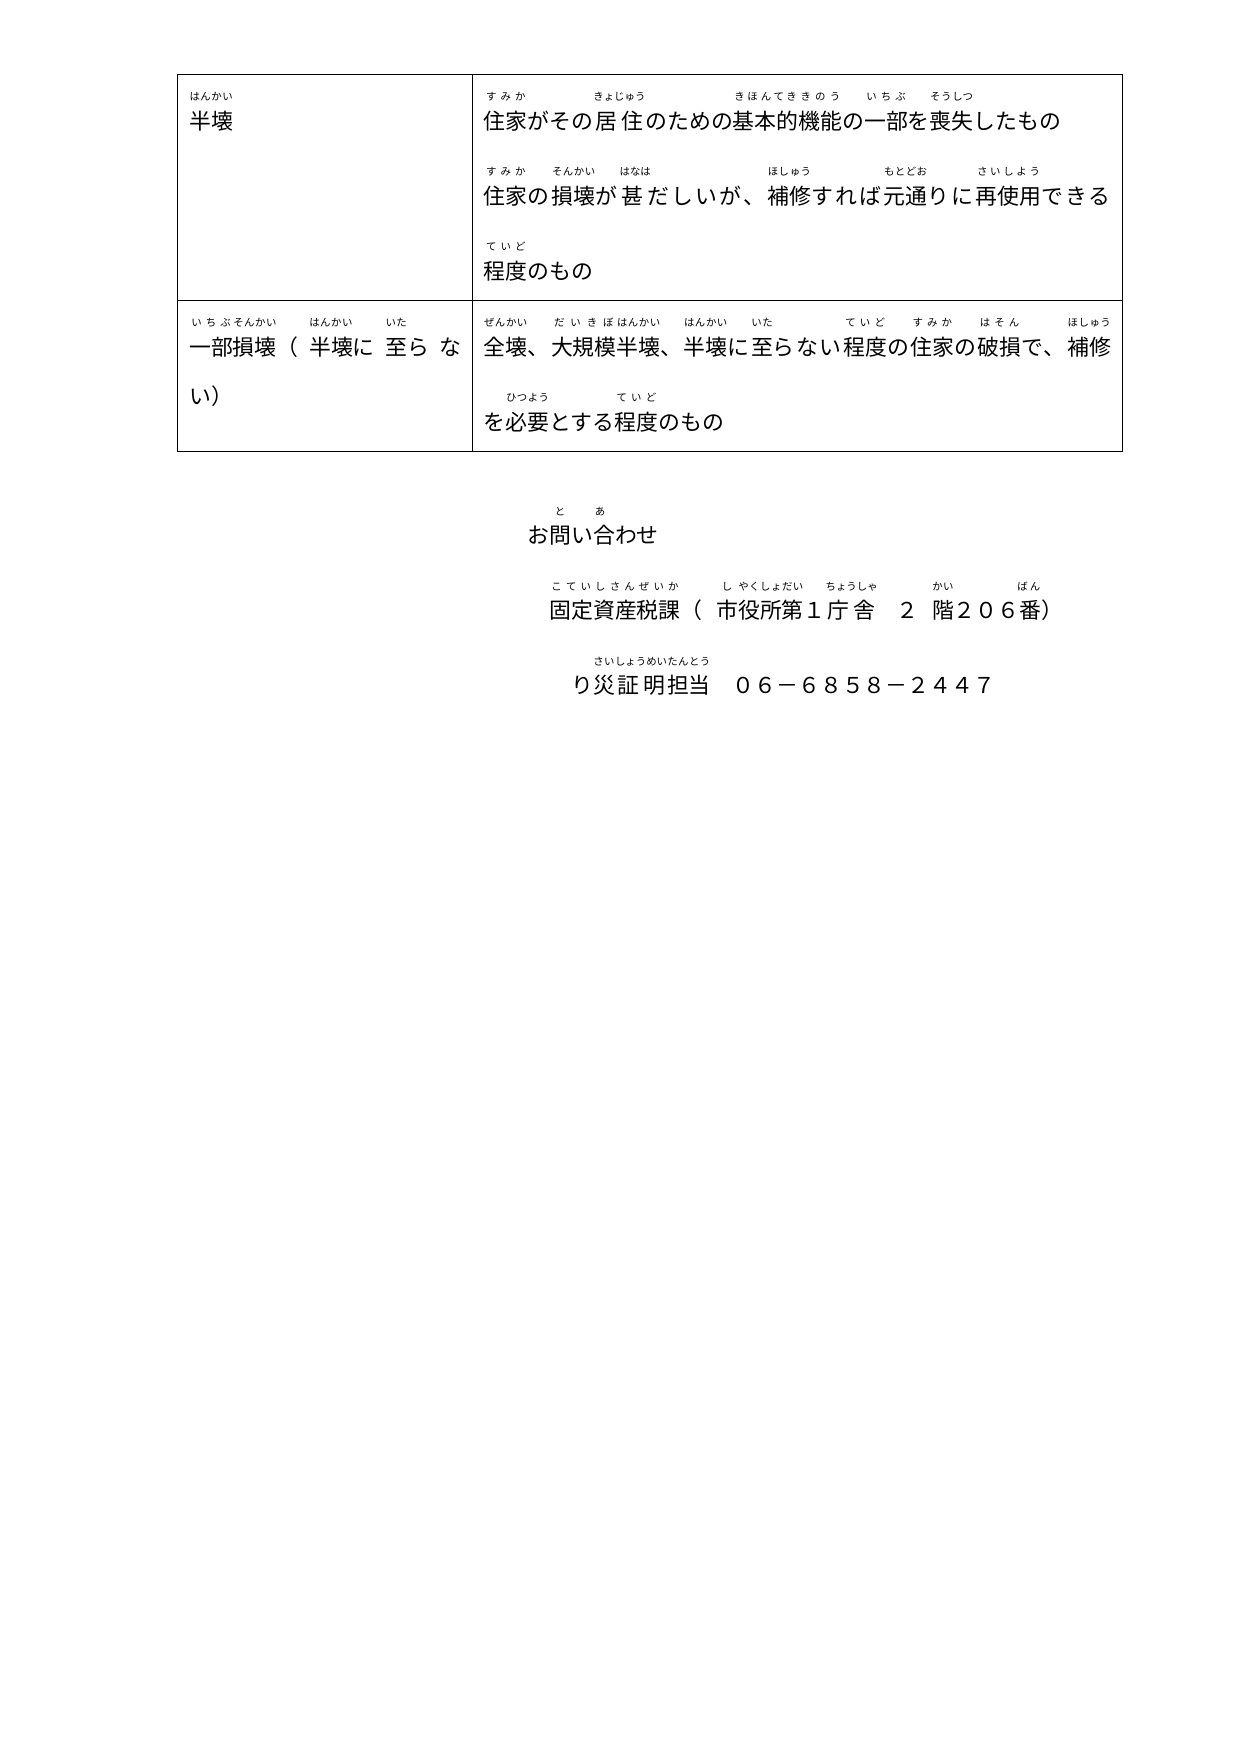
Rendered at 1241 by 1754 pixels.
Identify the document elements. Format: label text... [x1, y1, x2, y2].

text （ ２） り ０６－６８５８－２４４７ [549, 564, 1063, 714]
table_cell [178, 75, 472, 300]
table_cell 、、にらないのので、をとするのもの [473, 301, 1122, 451]
table_cell （にらない） [178, 301, 472, 451]
table_cell がそののためののをしたもの のがしいが、すればりにできるのもの [473, 75, 1122, 300]
